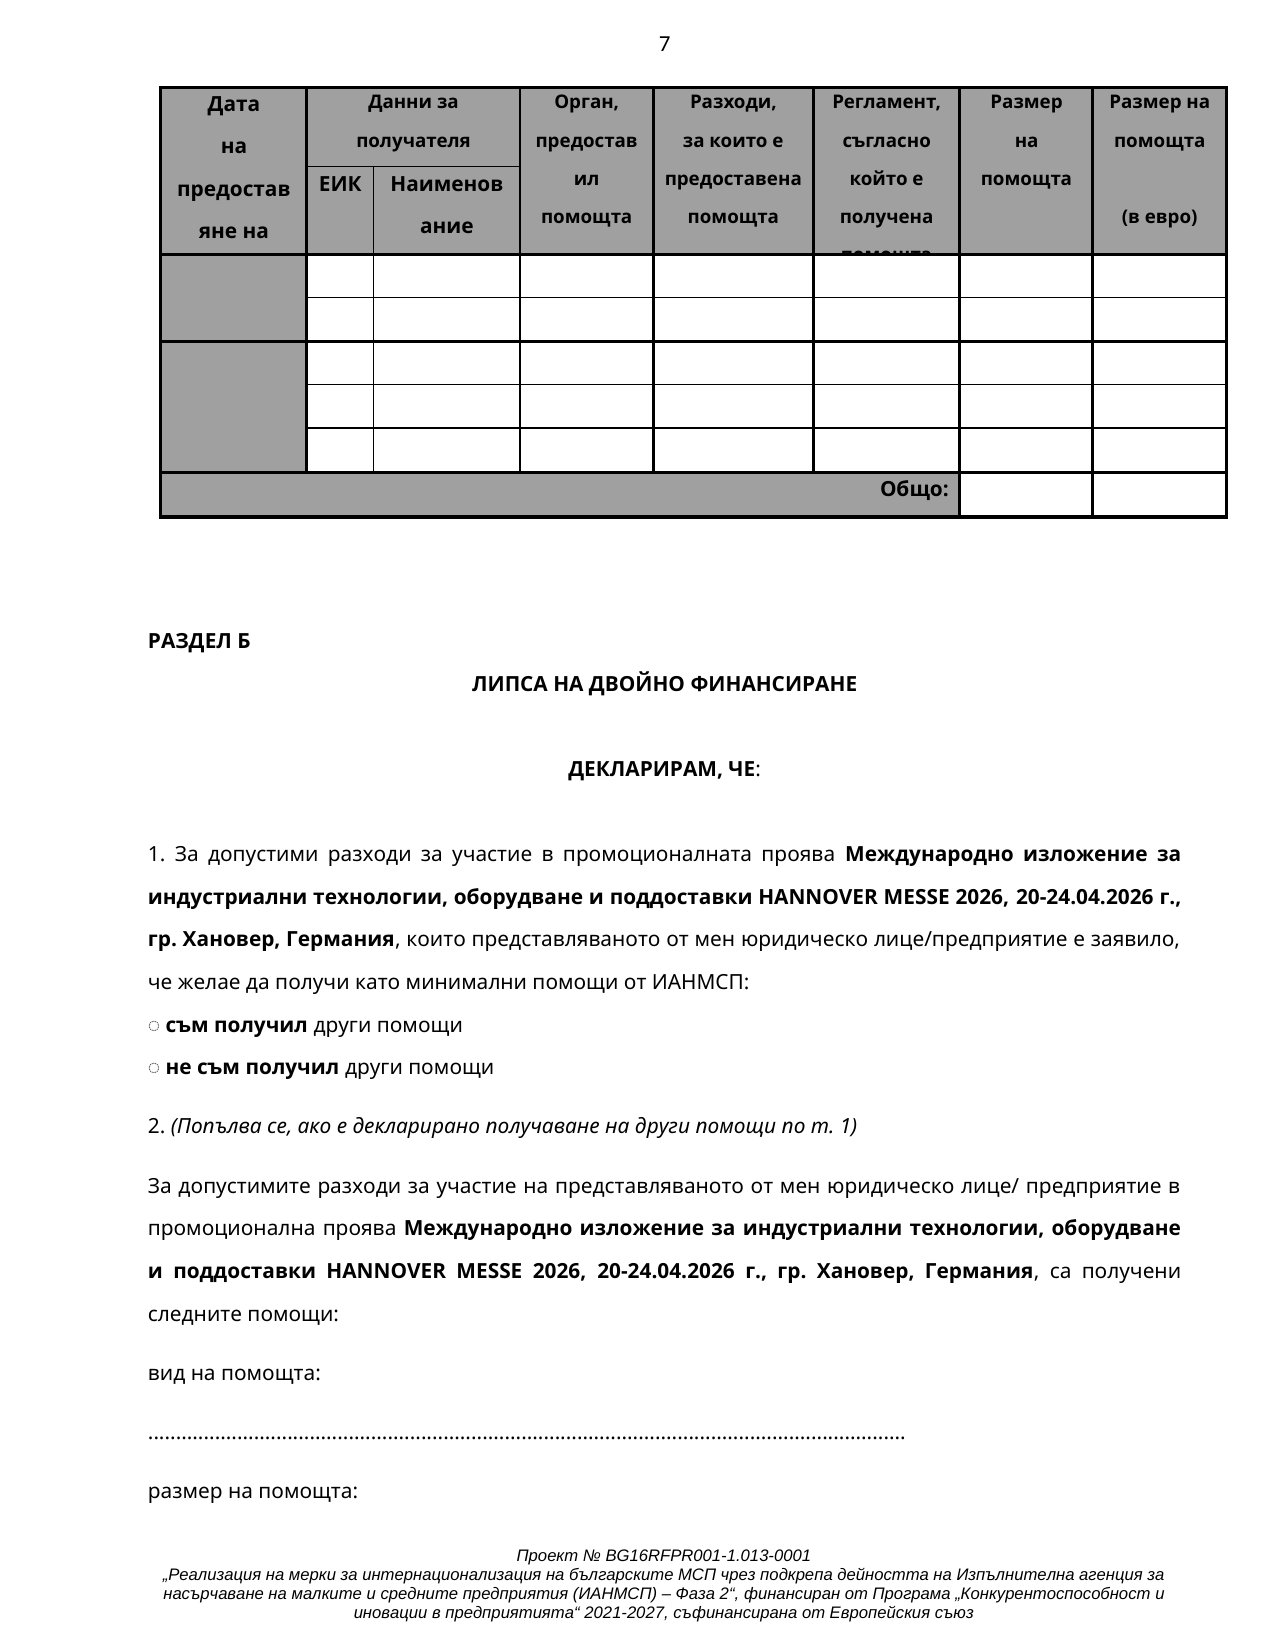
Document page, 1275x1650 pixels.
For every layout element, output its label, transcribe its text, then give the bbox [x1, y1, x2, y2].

table_cell [655, 298, 812, 340]
table_cell [1094, 385, 1225, 427]
table_cell [521, 429, 652, 471]
table_cell [961, 474, 1091, 515]
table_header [655, 89, 812, 253]
table_cell [815, 343, 958, 383]
table_cell [308, 429, 373, 471]
text размер на помощта: [148, 1477, 1181, 1505]
table_cell [1094, 256, 1225, 296]
table_cell [961, 385, 1091, 427]
text ЛИПСА НА ДВОЙНО ФИНАНСИРАНЕ [148, 669, 1181, 697]
table_cell [374, 343, 519, 383]
text 󠄃 съм получил други помощи [148, 1010, 1181, 1038]
table_cell [961, 343, 1091, 383]
table_cell [1094, 298, 1225, 340]
table_cell [815, 429, 958, 471]
table_cell [961, 429, 1091, 471]
table_cell [374, 256, 519, 296]
table_cell [374, 298, 519, 340]
table_cell [961, 256, 1091, 296]
table_cell [655, 429, 812, 471]
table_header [162, 89, 305, 253]
text За допустимите разходи за участие на представляваното от мен юридическо лице/ предприятие в промоционална проява Международно изложение за индустриални технологии, оборудване и поддоставки HANNOVER MESSE 2026, 20-24.04.2026 г., гр. Хановер, Германия, са получени следните помощи: [148, 1171, 1181, 1327]
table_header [1094, 89, 1225, 253]
table_cell [655, 385, 812, 427]
table_cell [374, 385, 519, 427]
table_cell [1094, 474, 1225, 515]
table_cell [815, 385, 958, 427]
table_cell [815, 256, 958, 296]
table_cell [521, 343, 652, 383]
table_cell Наименование [374, 167, 519, 253]
table_cell [521, 256, 652, 296]
text 1. За допустими разходи за участие в промоционалната проява Международно изложение за индустриални технологии, оборудване и поддоставки HANNOVER MESSE 2026, 20-24.04.2026 г., гр. Хановер, Германия, които представляваното от мен юридическо лице/предприятие е заявило, че желае да получи като минимални помощи от ИАНМСП: [148, 839, 1181, 996]
text РАЗДЕЛ Б [148, 626, 1181, 655]
text 󠄃 не съм получил други помощи [148, 1052, 1181, 1081]
table_header Данни за получателя [308, 89, 519, 166]
table_cell [815, 298, 958, 340]
table_cell [308, 298, 373, 340]
table_cell [162, 256, 305, 340]
table_cell [961, 298, 1091, 340]
text вид на помощта: [148, 1358, 1181, 1386]
text 2. (Попълва се, ако е декларирано получаване на други помощи по т. 1) [148, 1112, 1181, 1140]
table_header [521, 89, 652, 253]
table_cell [655, 343, 812, 383]
table_cell [655, 256, 812, 296]
table_cell [374, 429, 519, 471]
text ДЕКЛАРИРАМ, ЧЕ: [148, 754, 1181, 783]
table_cell [308, 385, 373, 427]
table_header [961, 89, 1091, 253]
table_cell [521, 385, 652, 427]
table_cell [521, 298, 652, 340]
table_cell [1094, 343, 1225, 383]
table_cell Общо: [162, 474, 958, 515]
table_cell ЕИК [308, 167, 373, 253]
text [148, 1417, 1181, 1446]
table_cell [308, 343, 373, 383]
table_cell [162, 343, 305, 471]
table_cell [1094, 429, 1225, 471]
table_cell [308, 256, 373, 296]
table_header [815, 89, 958, 253]
